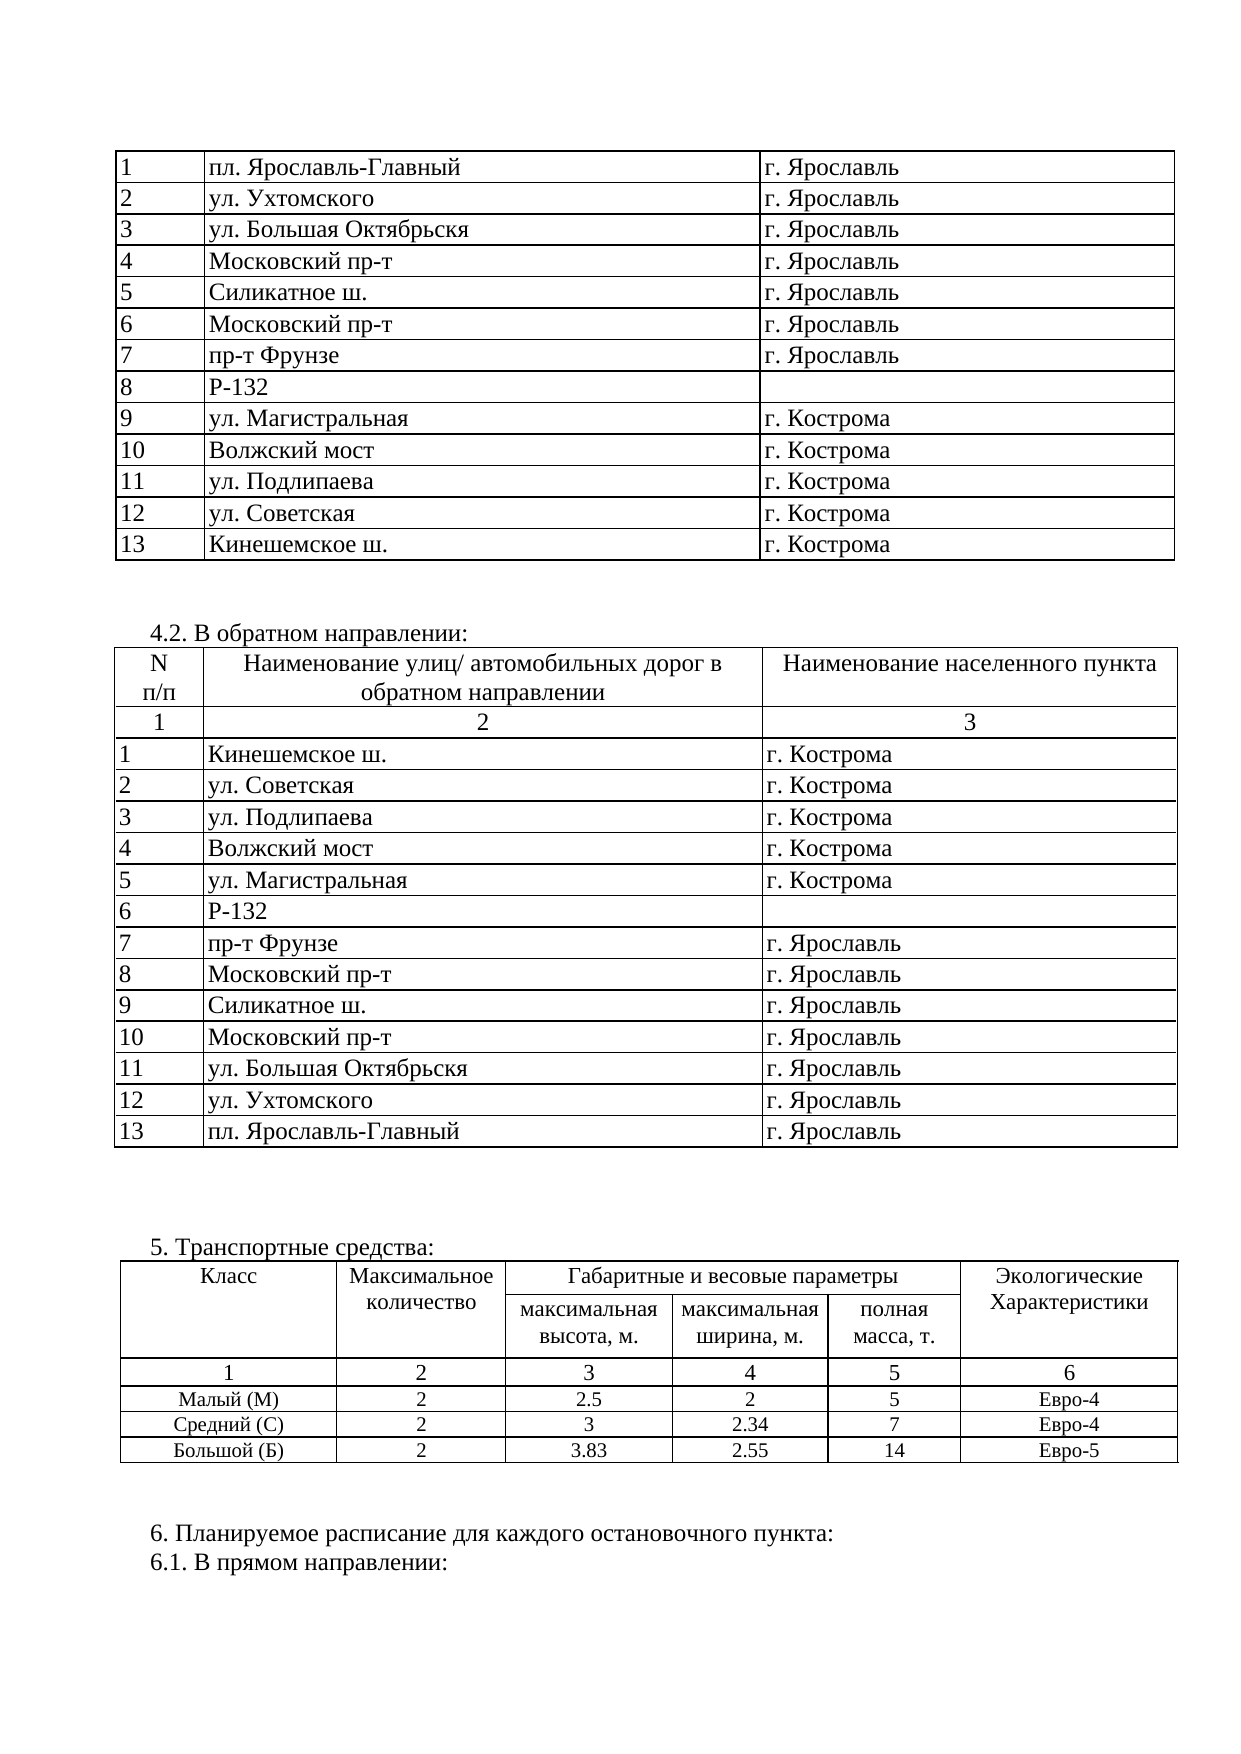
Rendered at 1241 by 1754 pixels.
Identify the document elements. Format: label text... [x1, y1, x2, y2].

table_cell 1 [117, 152, 204, 181]
table_cell 2 [337, 1438, 505, 1462]
table_cell г. Кострома [761, 403, 1174, 433]
table_cell г. Кострома [761, 435, 1174, 464]
table_cell 2 [115, 770, 203, 800]
table_cell 2 [337, 1387, 505, 1411]
table_cell 6 [117, 309, 204, 339]
table_cell 3 [506, 1359, 672, 1385]
table_cell г. Ярославль [761, 152, 1174, 181]
table_cell г. Кострома [763, 832, 1177, 863]
table_cell [763, 895, 1177, 926]
table_cell 2 [337, 1359, 505, 1385]
table_header Габаритные и весовые параметры [506, 1262, 960, 1294]
table_cell 3.83 [506, 1438, 672, 1462]
table_cell Силикатное ш. [205, 277, 759, 307]
table_cell Евро-4 [961, 1412, 1177, 1436]
table_cell 12 [115, 1084, 203, 1115]
table_cell 13 [115, 1116, 203, 1146]
table_cell 6 [961, 1359, 1177, 1385]
table_cell 4 [115, 833, 203, 863]
table_cell Московский пр-т [204, 1022, 762, 1052]
table_cell Р-132 [205, 372, 759, 402]
table_cell г. Ярославль [763, 926, 1177, 957]
text 4.2. В обратном направлении: [150, 618, 1090, 647]
table_cell пр-т Фрунзе [205, 340, 759, 370]
table_cell 9 [115, 990, 203, 1020]
table_cell г. Ярославль [761, 277, 1174, 307]
table_header Класс [121, 1262, 336, 1357]
table_cell г. Кострома [763, 800, 1177, 832]
table_cell ул. Подлипаева [204, 802, 762, 832]
table_cell Евро-4 [961, 1387, 1177, 1411]
table_cell 2.55 [673, 1438, 827, 1462]
table_cell г. Ярославль [761, 215, 1174, 244]
table_cell Кинешемское ш. [204, 739, 762, 769]
table_cell ул. Магистральная [205, 403, 759, 433]
table_cell Кинешемское ш. [205, 529, 759, 559]
table_cell 11 [117, 466, 204, 496]
table_cell 6 [115, 896, 203, 926]
table_header Наименование улиц/ автомобильных дорог в обратном направлении [204, 648, 762, 706]
table_cell 14 [829, 1438, 960, 1462]
table_cell пл. Ярославль-Главный [205, 152, 759, 181]
text 5. Транспортные средства: [150, 1232, 1090, 1260]
table_cell 5 [117, 277, 204, 307]
table_cell Р-132 [204, 896, 762, 926]
table_cell 2.34 [673, 1412, 827, 1436]
table_cell 3 [506, 1412, 672, 1436]
table_cell 8 [115, 959, 203, 989]
table_cell 1 [115, 738, 203, 769]
text 6. Планируемое расписание для каждого остановочного пункта: [150, 1518, 1090, 1547]
table_cell Московский пр-т [204, 959, 762, 989]
table_cell 2 [117, 183, 204, 213]
table_cell 4 [117, 246, 204, 276]
table_cell Волжский мост [205, 435, 759, 464]
table_cell г. Ярославль [763, 1020, 1177, 1052]
table_cell ул. Ухтомского [204, 1085, 762, 1115]
table_cell г. Ярославль [763, 1083, 1177, 1115]
table_cell 7 [117, 340, 204, 370]
table_cell 5 [115, 864, 203, 894]
table_cell г. Кострома [763, 863, 1177, 894]
table_cell 7 [115, 927, 203, 957]
table_cell г. Кострома [763, 737, 1177, 769]
table_header Экологические Характеристики [961, 1262, 1177, 1357]
table_cell 2 [204, 707, 762, 737]
table_cell полная масса, т. [829, 1295, 960, 1357]
table_cell ул. Подлипаева [205, 466, 759, 496]
table_cell 2 [673, 1387, 827, 1411]
table_cell г. Кострома [761, 466, 1174, 496]
table_cell г. Кострома [761, 529, 1174, 559]
table_cell пл. Ярославль-Главный [204, 1116, 762, 1146]
table_cell 12 [117, 498, 204, 527]
table_cell Средний (С) [121, 1412, 336, 1436]
table_cell 4 [673, 1359, 827, 1385]
table_cell Силикатное ш. [204, 991, 762, 1020]
table_cell пр-т Фрунзе [204, 928, 762, 957]
table_cell г. Кострома [763, 769, 1177, 800]
table_cell г. Ярославль [761, 246, 1174, 276]
table_cell 5 [829, 1387, 960, 1411]
table_cell 5 [829, 1359, 960, 1385]
table_cell г. Ярославль [763, 989, 1177, 1020]
table_cell 1 [121, 1359, 336, 1385]
table_cell 3 [117, 215, 204, 244]
table_cell 3 [115, 801, 203, 832]
table_cell 10 [115, 1021, 203, 1052]
table_cell г. Ярославль [763, 958, 1177, 989]
table_cell максимальная высота, м. [506, 1295, 672, 1357]
table_cell 7 [829, 1412, 960, 1436]
table_cell г. Ярославль [761, 309, 1174, 339]
table_cell ул. Советская [204, 770, 762, 800]
table_cell 10 [117, 435, 204, 464]
table_cell 9 [117, 403, 204, 433]
table_cell 3 [763, 706, 1177, 737]
table_cell 13 [117, 529, 204, 559]
table_cell максимальная ширина, м. [673, 1295, 827, 1357]
table_cell Волжский мост [204, 833, 762, 863]
table_cell Большой (Б) [121, 1438, 336, 1462]
table_cell [761, 372, 1174, 402]
table_cell г. Ярославль [761, 183, 1174, 213]
table_cell Московский пр-т [205, 309, 759, 339]
table_cell 2 [337, 1412, 505, 1436]
table_cell г. Ярославль [763, 1115, 1177, 1146]
table_cell г. Ярославль [763, 1052, 1177, 1083]
table_cell ул. Магистральная [204, 865, 762, 894]
table_cell 2.5 [506, 1387, 672, 1411]
table_cell ул. Большая Октябрьскя [205, 215, 759, 244]
table_header N п/п [115, 648, 203, 706]
table_cell ул. Большая Октябрьскя [204, 1053, 762, 1083]
table_cell г. Кострома [761, 498, 1174, 527]
table_cell 1 [115, 707, 203, 737]
table_cell Евро-5 [961, 1438, 1177, 1462]
table_cell ул. Ухтомского [205, 183, 759, 213]
table_cell Малый (М) [121, 1387, 336, 1411]
table_header Наименование населенного пункта [763, 648, 1177, 706]
table_cell 8 [117, 372, 204, 402]
table_cell Московский пр-т [205, 246, 759, 276]
table_header Максимальное количество [337, 1262, 505, 1357]
text 6.1. В прямом направлении: [150, 1547, 1090, 1576]
table_cell 11 [115, 1053, 203, 1083]
table_cell ул. Советская [205, 498, 759, 527]
table_cell г. Ярославль [761, 340, 1174, 370]
